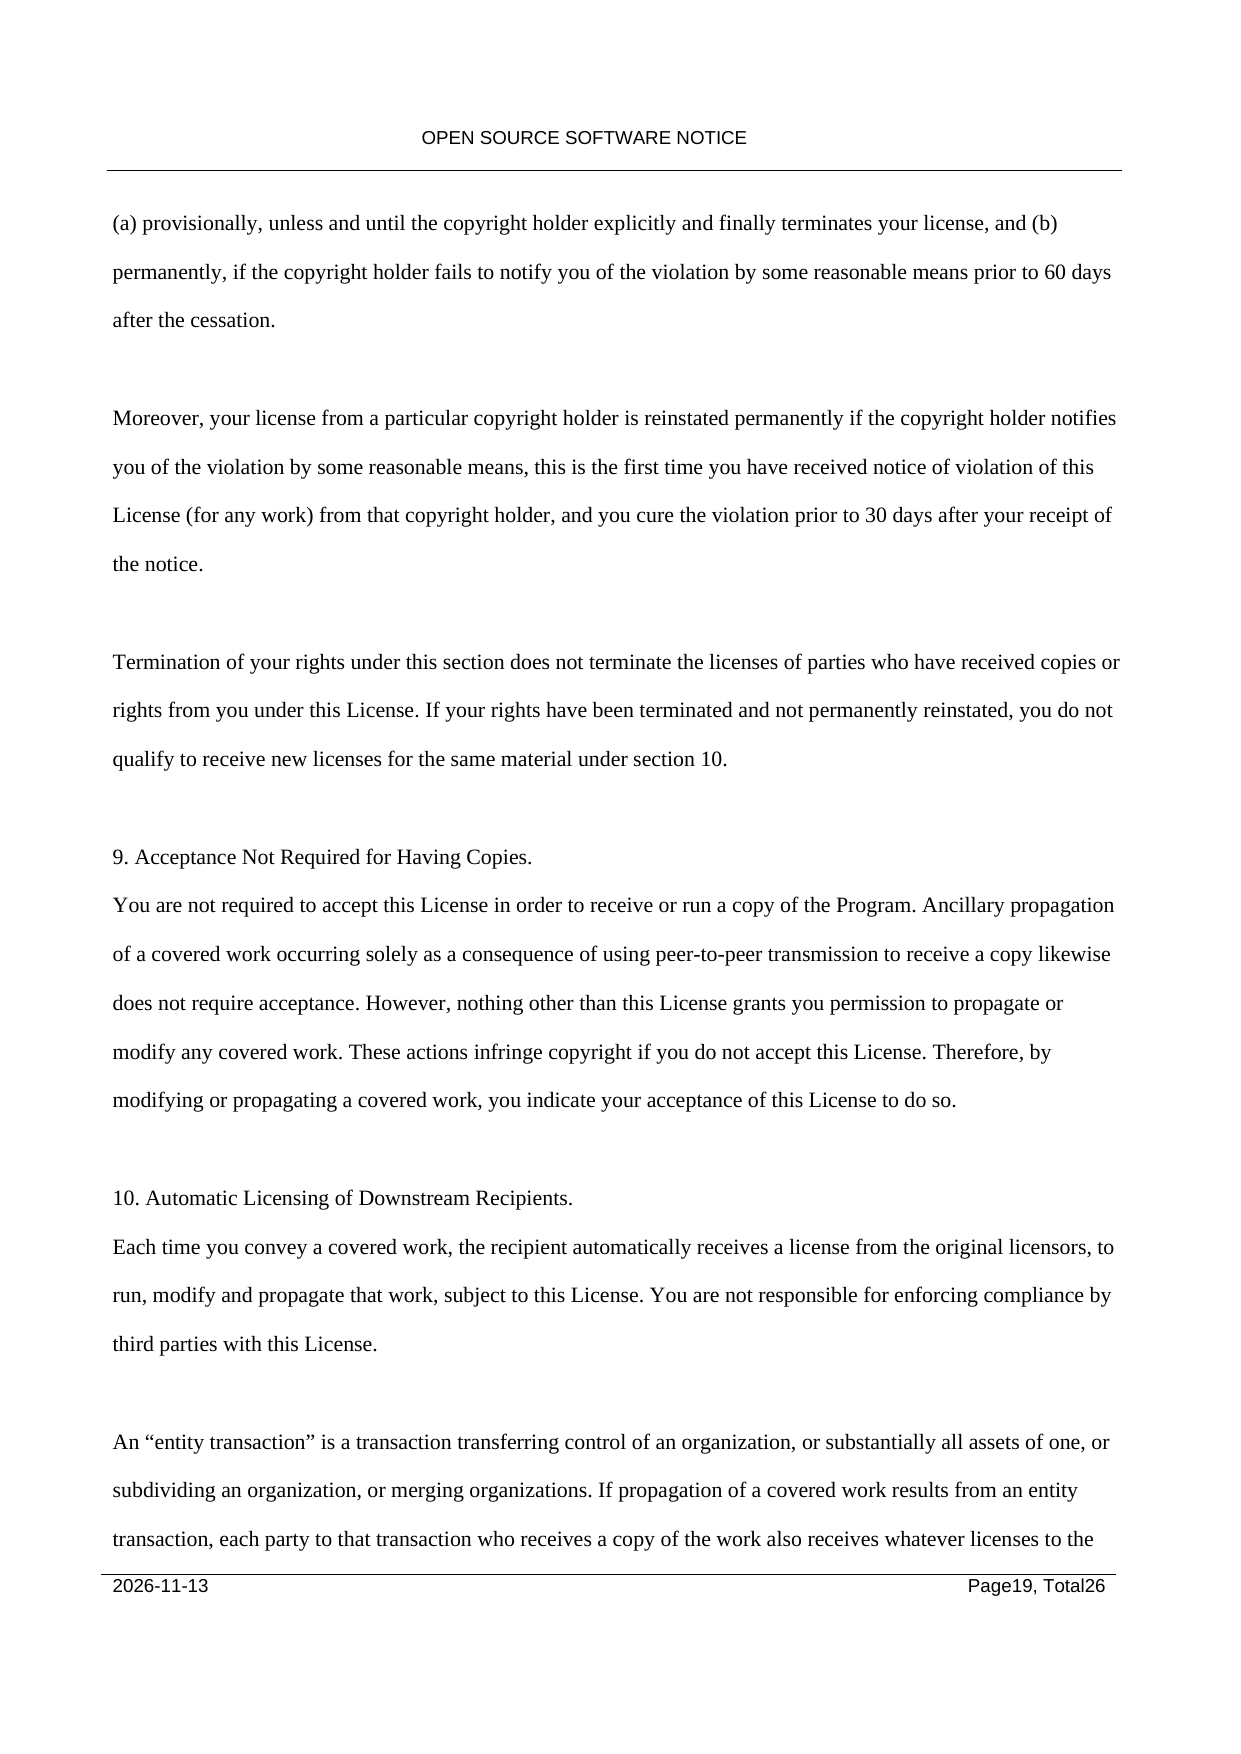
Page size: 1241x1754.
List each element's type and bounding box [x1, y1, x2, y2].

text [112, 206, 1128, 1555]
